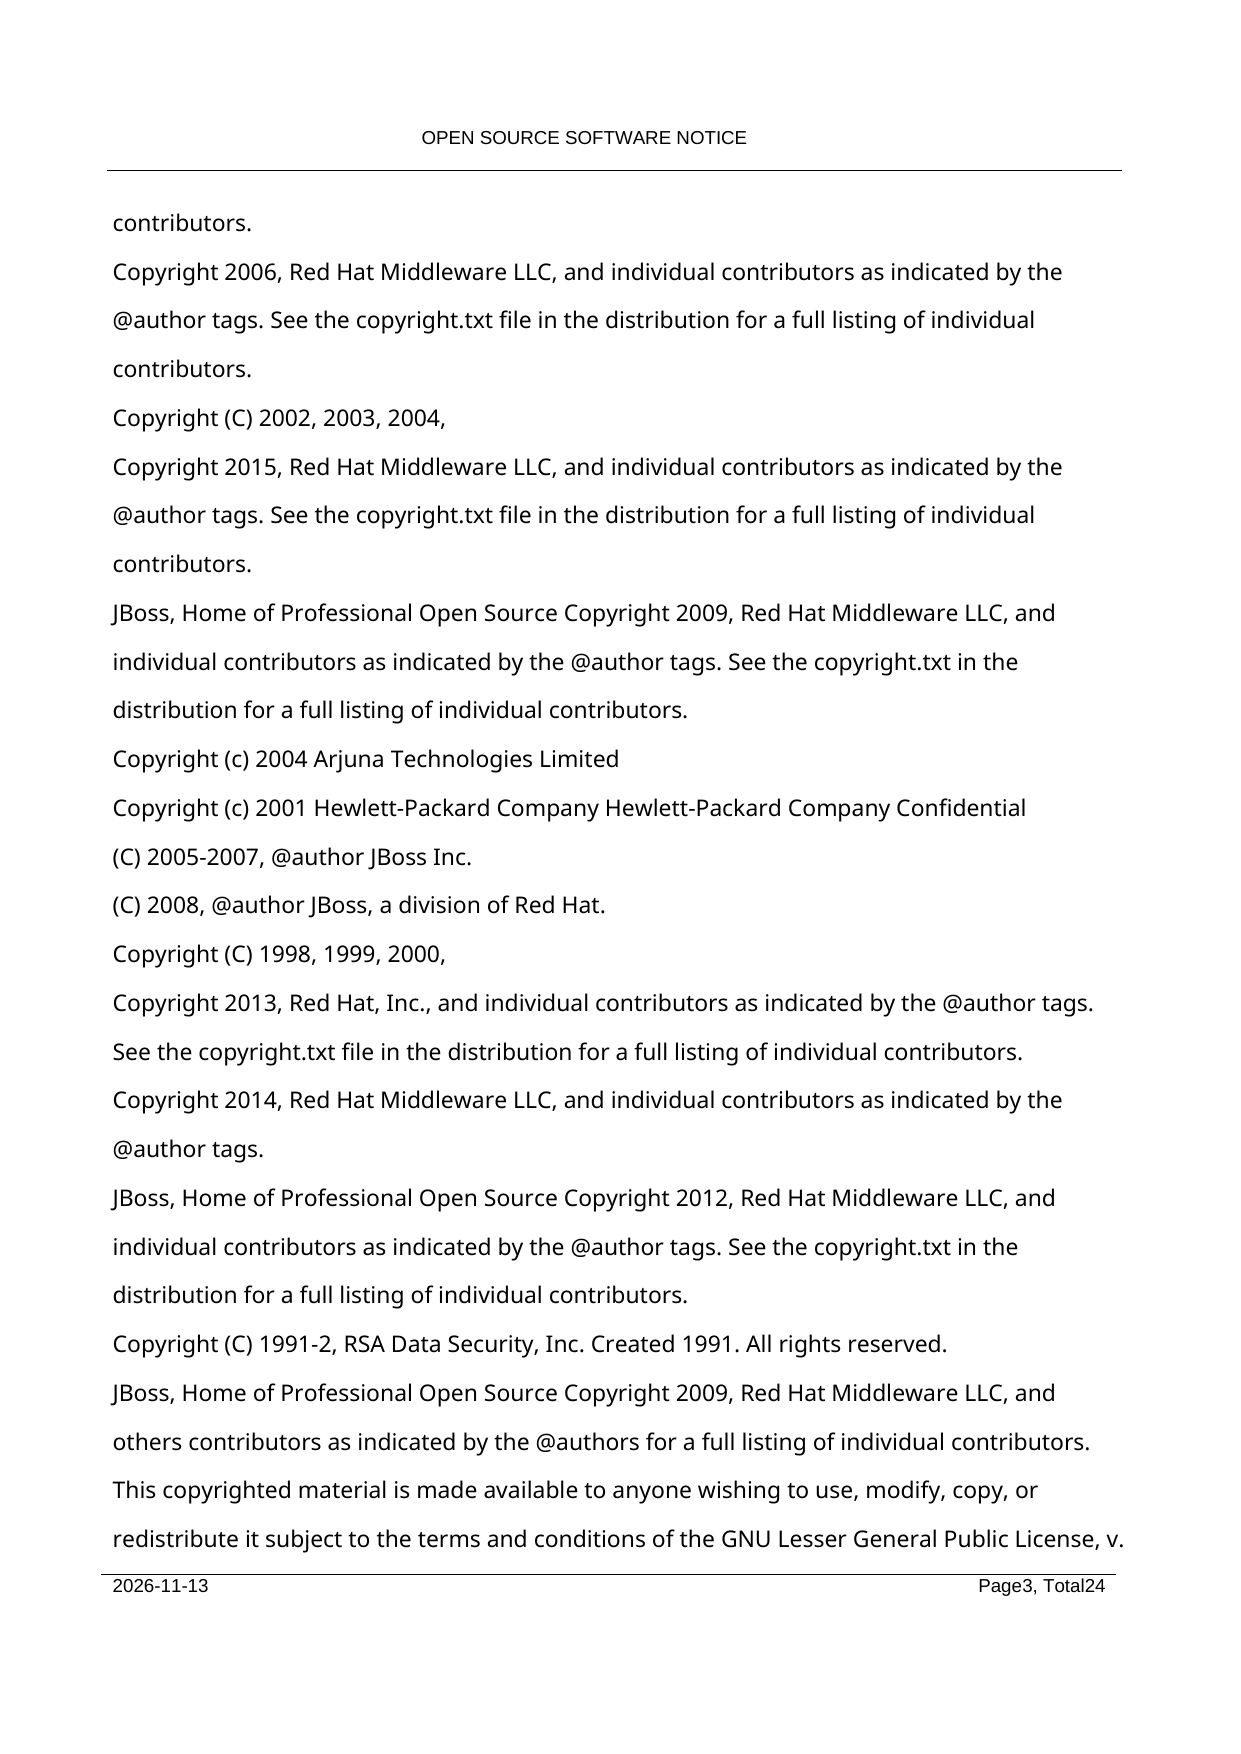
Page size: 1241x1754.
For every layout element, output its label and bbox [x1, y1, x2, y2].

text [112, 206, 1128, 1555]
